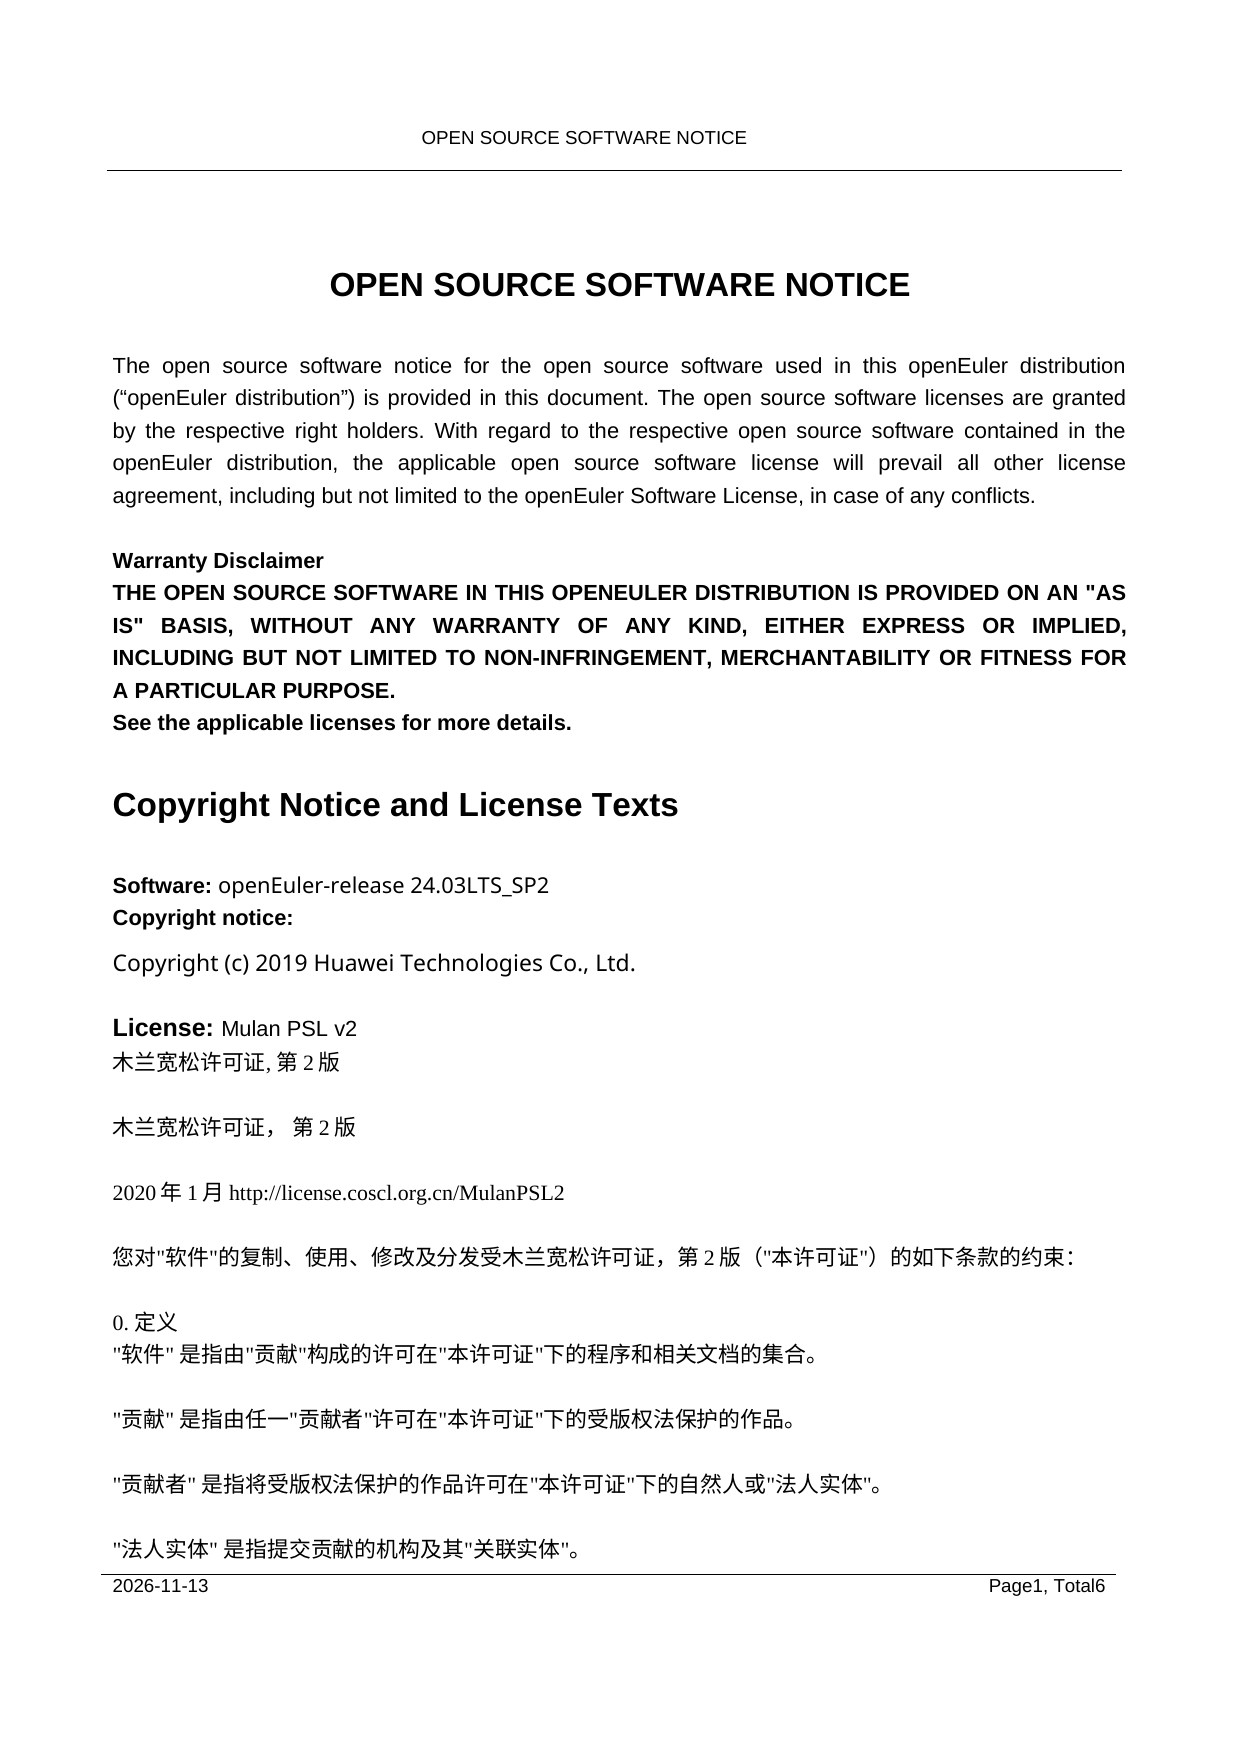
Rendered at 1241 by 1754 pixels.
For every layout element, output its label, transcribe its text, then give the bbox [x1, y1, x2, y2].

text License: Mulan PSL v2 [112, 1012, 1128, 1044]
text Warranty Disclaimer [112, 544, 1128, 576]
text The open source software notice for the open source software used in this openEuler distribution (“openEuler distribution”) is provided in this document. The open source software licenses are granted by the respective right holders. With regard to the respective open source software contained in the openEuler distribution, the applicable open source software license will prevail all other license agreement, including but not limited to the openEuler Software License, in case of any conflicts. [112, 349, 1128, 511]
text OPEN SOURCE SOFTWARE NOTICE [112, 251, 1128, 316]
text Copyright Notice and License Texts [112, 771, 1128, 836]
text Copyright notice: [112, 901, 1128, 934]
title Software: openEuler-release 24.03LTS_SP2 [112, 869, 1128, 901]
text THE OPEN SOURCE SOFTWARE IN THIS OPENEULER DISTRIBUTION IS PROVIDED ON AN "AS IS" BASIS, WITHOUT ANY WARRANTY OF ANY KIND, EITHER EXPRESS OR IMPLIED, INCLUDING BUT NOT LIMITED TO NON-INFRINGEMENT, MERCHANTABILITY OR FITNESS FOR A PARTICULAR PURPOSE. See the applicable licenses for more details. [112, 576, 1128, 739]
text Copyright (c) 2019 Huawei Technologies Co., Ltd. [112, 947, 1128, 1012]
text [112, 1044, 1128, 1564]
